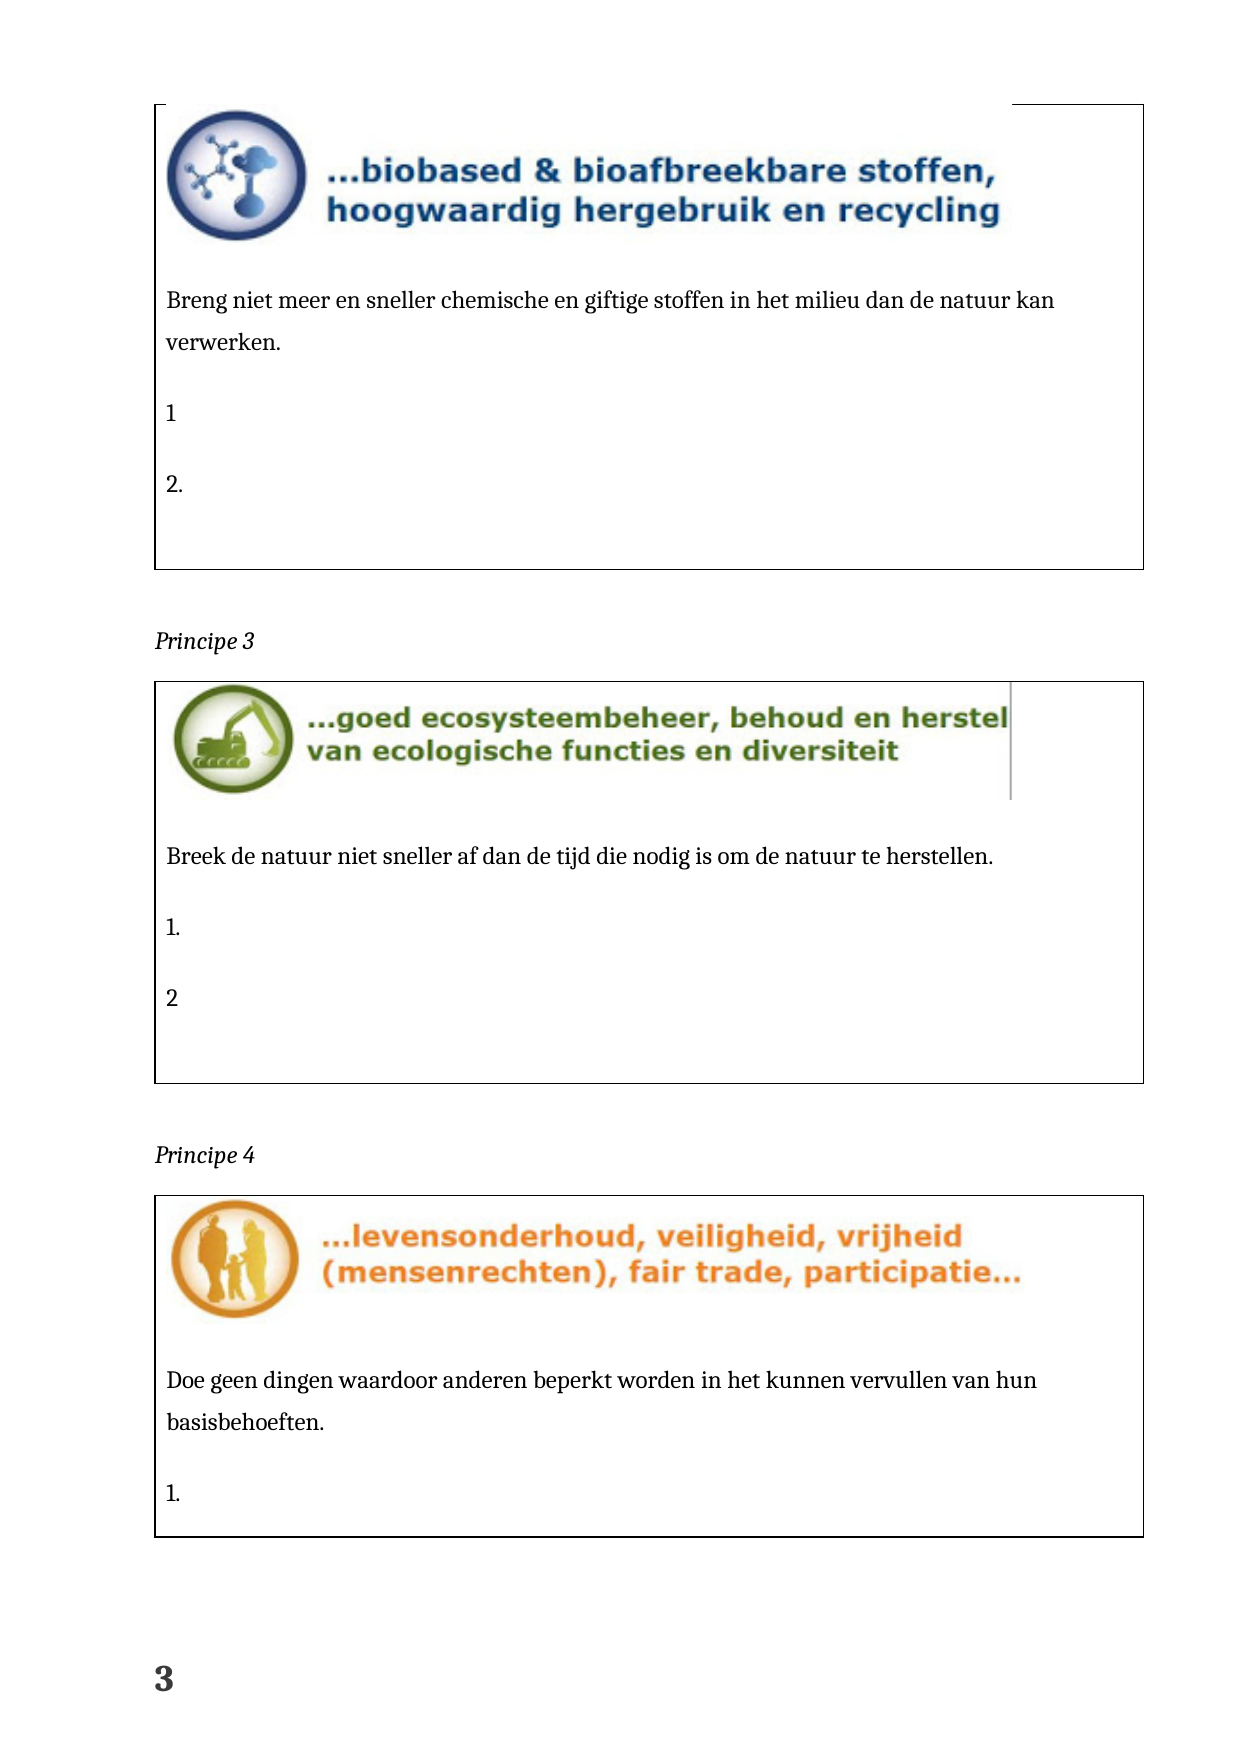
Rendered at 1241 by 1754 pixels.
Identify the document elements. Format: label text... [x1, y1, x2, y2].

picture [166, 1196, 1026, 1324]
table_header Breng niet meer en sneller chemische en giftige stoffen in het milieu dan de natuur kan verwerken. 1 2. [156, 105, 1143, 569]
text Principe 4 [154, 1141, 1014, 1170]
picture [166, 682, 1012, 800]
text Principe 3 [154, 627, 1014, 656]
picture [166, 104, 1013, 245]
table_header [156, 1196, 1143, 1536]
table_header Breek de natuur niet sneller af dan de tijd die nodig is om de natuur te herstellen. 1. 2 [156, 682, 1143, 1083]
